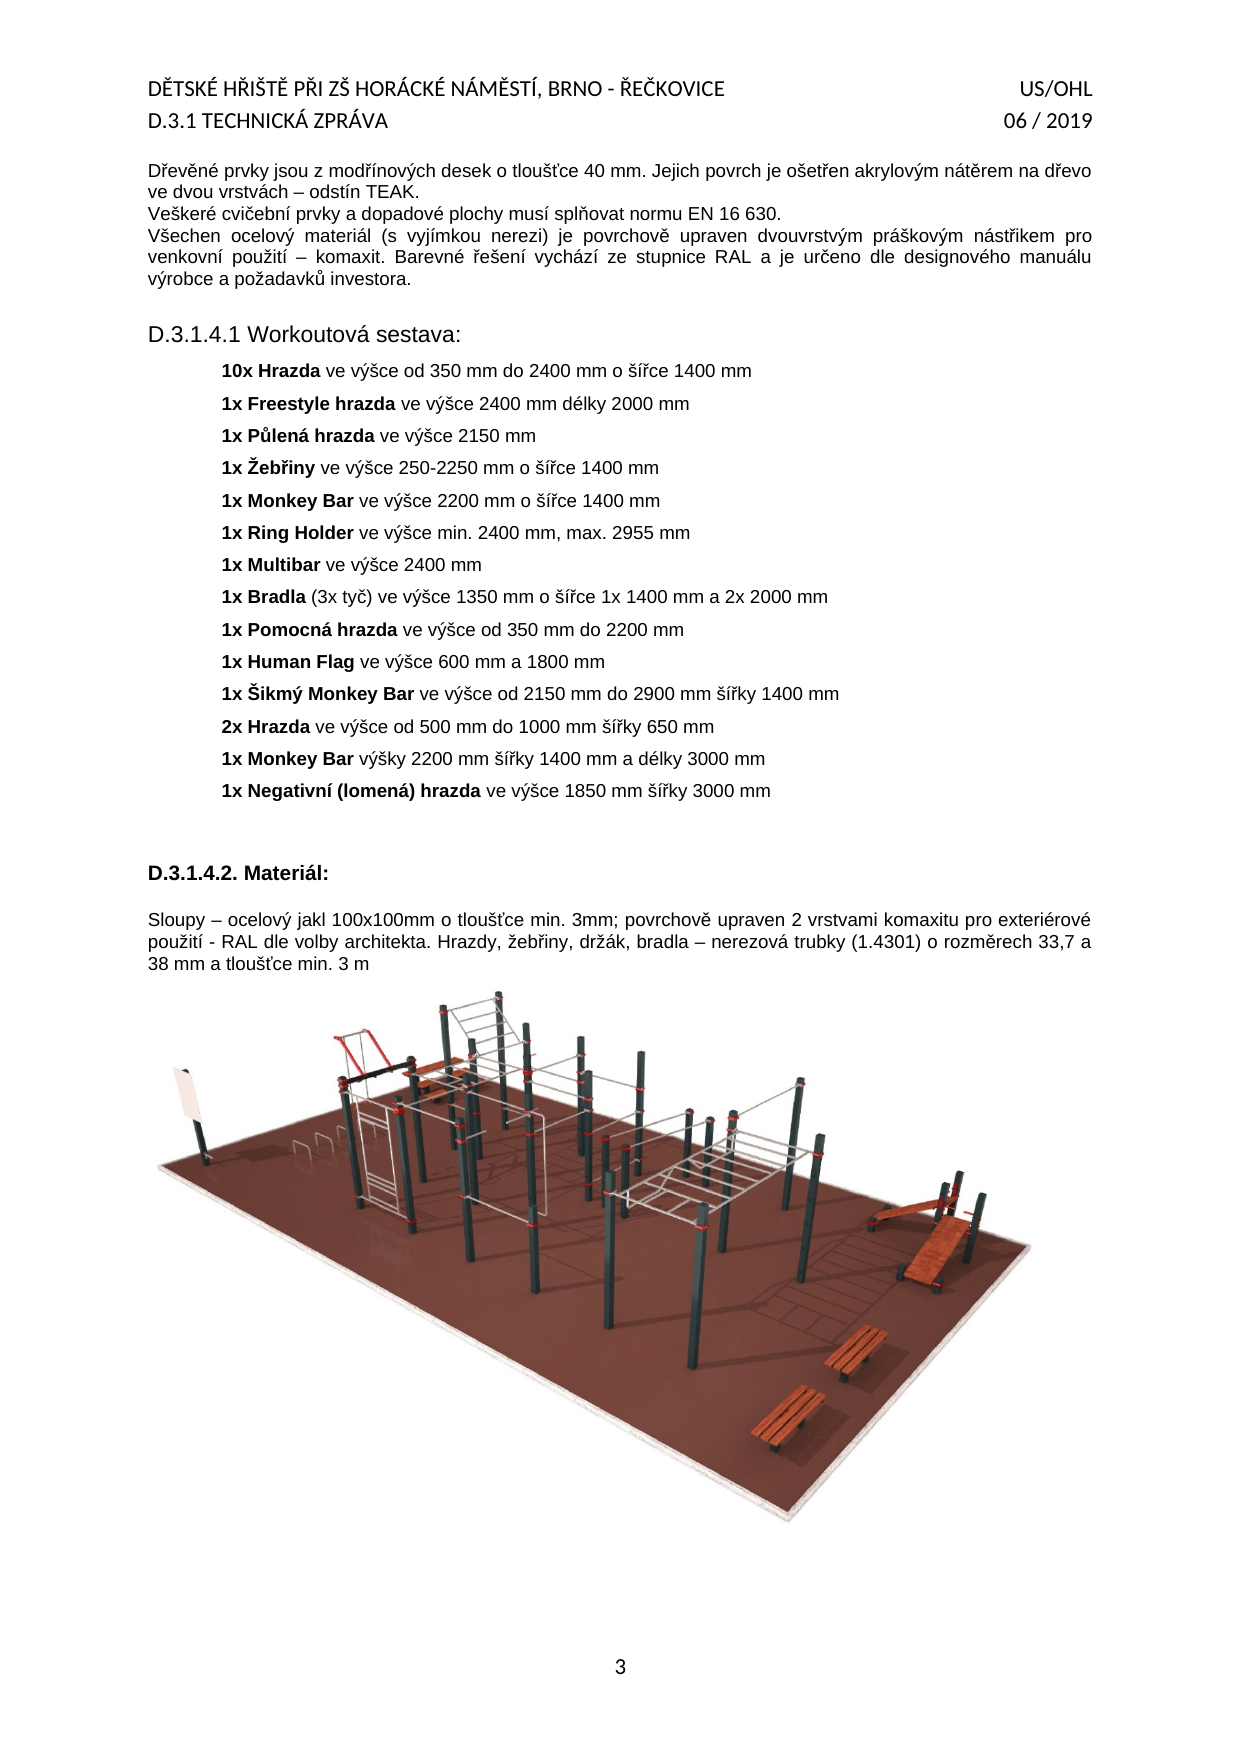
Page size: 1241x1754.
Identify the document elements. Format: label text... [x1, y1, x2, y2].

text 2x Hrazda ve výšce od 500 mm do 1000 mm šířky 650 mm [148, 715, 1093, 737]
text D.3.1.4.1 Workoutová sestava: [148, 321, 1093, 348]
text 1x Monkey Bar výšky 2200 mm šířky 1400 mm a délky 3000 mm [148, 748, 1093, 769]
text Všechen ocelový materiál (s vyjímkou nerezi) je povrchově upraven dvouvrstvým práškovým nástřikem pro venkovní použití – komaxit. Barevné řešení vychází ze stupnice RAL a je určeno dle designového manuálu výrobce a požadavků investora. [148, 224, 1093, 289]
text 1x Žebřiny ve výšce 250-2250 mm o šířce 1400 mm [148, 457, 1093, 479]
text 1x Multibar ve výšce 2400 mm [148, 554, 1093, 576]
text 10x Hrazda ve výšce od 350 mm do 2400 mm o šířce 1400 mm [148, 360, 1093, 382]
text Sloupy – ocelový jakl 100x100mm o tloušťce min. 3mm; povrchově upraven 2 vrstvami komaxitu pro exteriérové použití - RAL dle volby architekta. Hrazdy, žebřiny, držák, bradla – nerezová trubky (1.4301) o rozměrech 33,7 a 38 mm a tloušťce min. 3 m [148, 909, 1093, 974]
text 1x Bradla (3x tyč) ve výšce 1350 mm o šířce 1x 1400 mm a 2x 2000 mm [148, 586, 1093, 608]
text D.3.1.4.2. Materiál: [148, 861, 1093, 885]
text 1x Monkey Bar ve výšce 2200 mm o šířce 1400 mm [148, 489, 1093, 511]
text Veškeré cvičební prvky a dopadové plochy musí splňovat normu EN 16 630. [148, 203, 1093, 224]
text 1x Negativní (lomená) hrazda ve výšce 1850 mm šířky 3000 mm [148, 780, 1093, 802]
text 1x Human Flag ve výšce 600 mm a 1800 mm [148, 651, 1093, 672]
text 1x Pomocná hrazda ve výšce od 350 mm do 2200 mm [148, 618, 1093, 640]
picture [147, 973, 1034, 1541]
text 1x Půlená hrazda ve výšce 2150 mm [148, 425, 1093, 446]
text Dřevěné prvky jsou z modřínových desek o tloušťce 40 mm. Jejich povrch je ošetřen akrylovým nátěrem na dřevo ve dvou vrstvách – odstín TEAK. [148, 160, 1093, 203]
text 1x Ring Holder ve výšce min. 2400 mm, max. 2955 mm [148, 522, 1093, 543]
text 1x Šikmý Monkey Bar ve výšce od 2150 mm do 2900 mm šířky 1400 mm [148, 683, 1093, 705]
text 1x Freestyle hrazda ve výšce 2400 mm délky 2000 mm [148, 392, 1093, 414]
